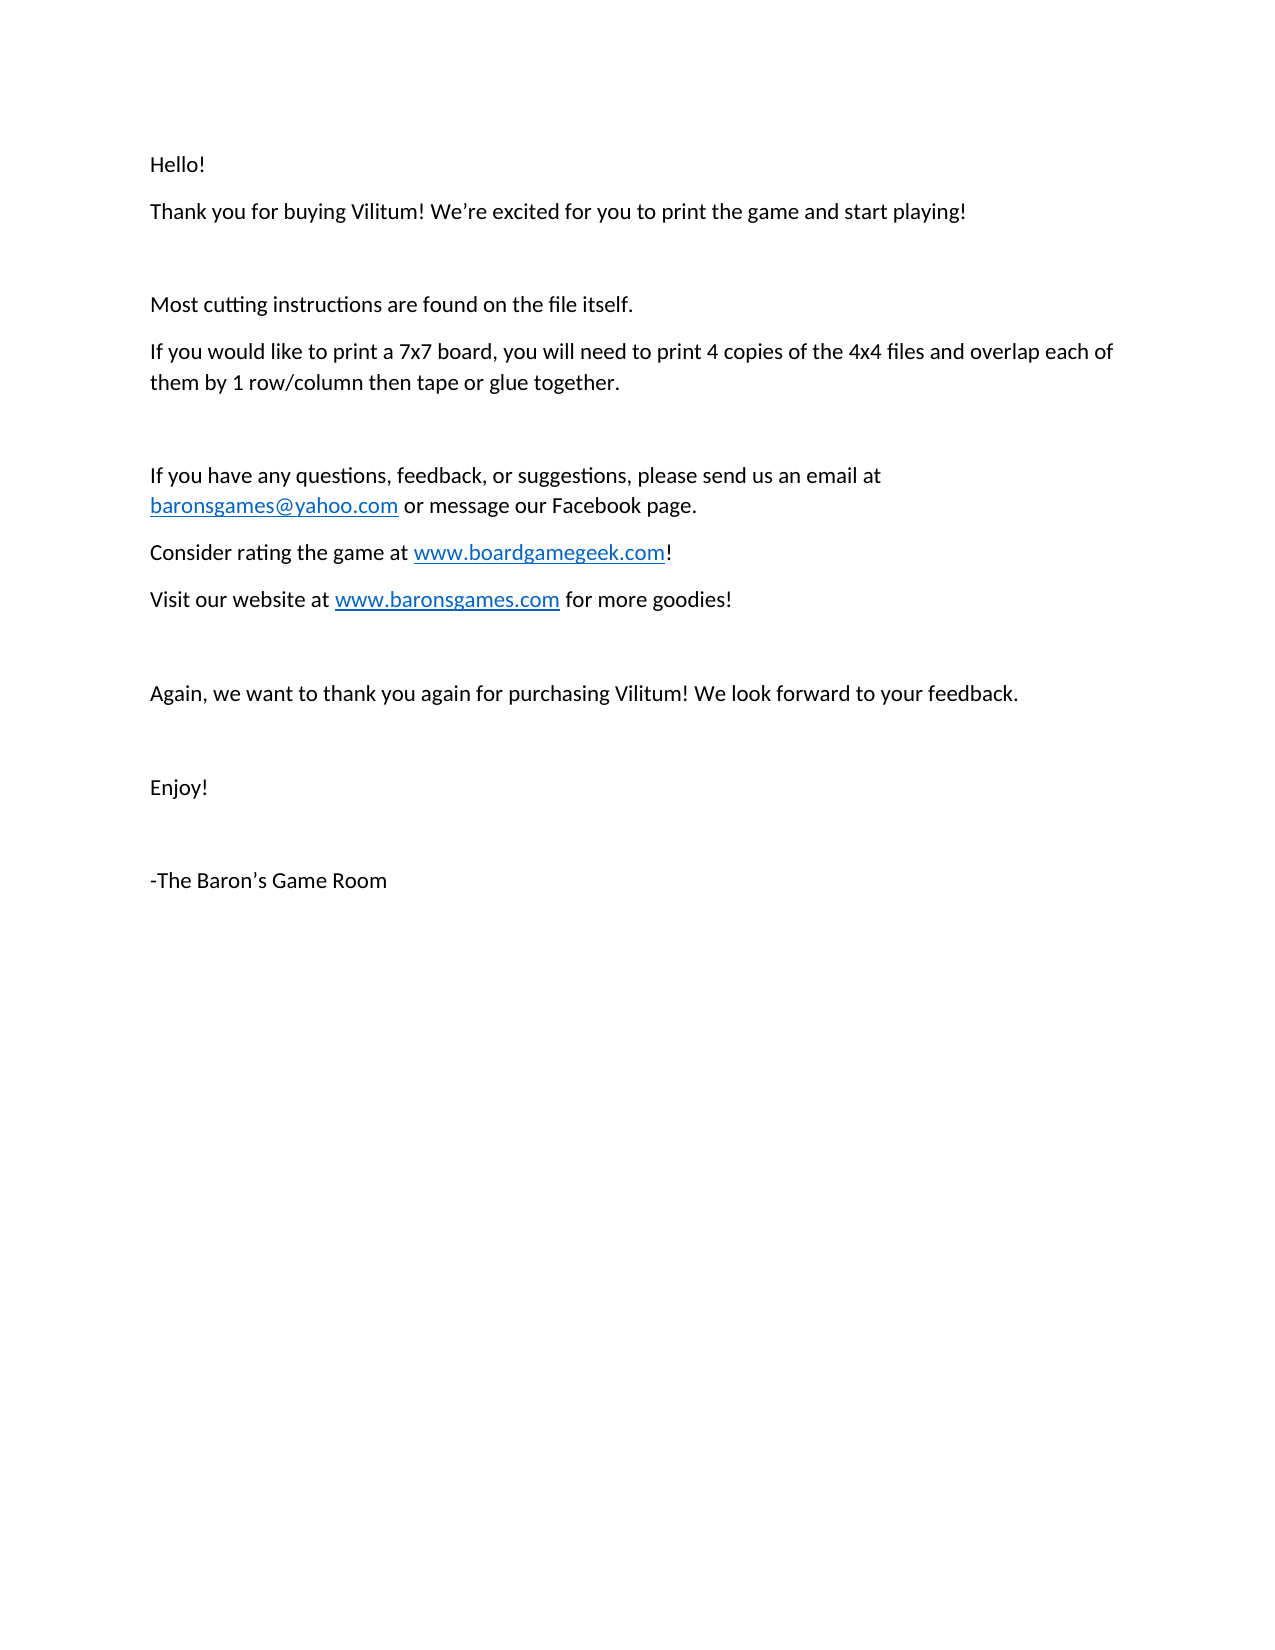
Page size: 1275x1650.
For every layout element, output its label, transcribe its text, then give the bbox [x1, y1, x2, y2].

text If you would like to print a 7x7 board, you will need to print 4 copies of the 4x4 files and overlap each of them by 1 row/column then tape or glue together. [150, 337, 1125, 396]
text -The Baron’s Game Room [150, 867, 1125, 895]
text Most cutting instructions are found on the file itself. [150, 291, 1125, 319]
text Enjoy! [150, 773, 1125, 801]
text Thank you for buying Vilitum! We’re excited for you to print the game and start playing! [150, 197, 1125, 225]
text Visit our website at www.baronsgames.com for more goodies! [150, 585, 1125, 613]
text Again, we want to thank you again for purchasing Vilitum! We look forward to your feedback. [150, 679, 1125, 707]
text If you have any questions, feedback, or suggestions, please send us an email at baronsgames@yahoo.com or message our Facebook page. [150, 461, 1125, 520]
text Hello! [150, 150, 1125, 178]
text Consider rating the game at www.boardgamegeek.com! [150, 538, 1125, 567]
